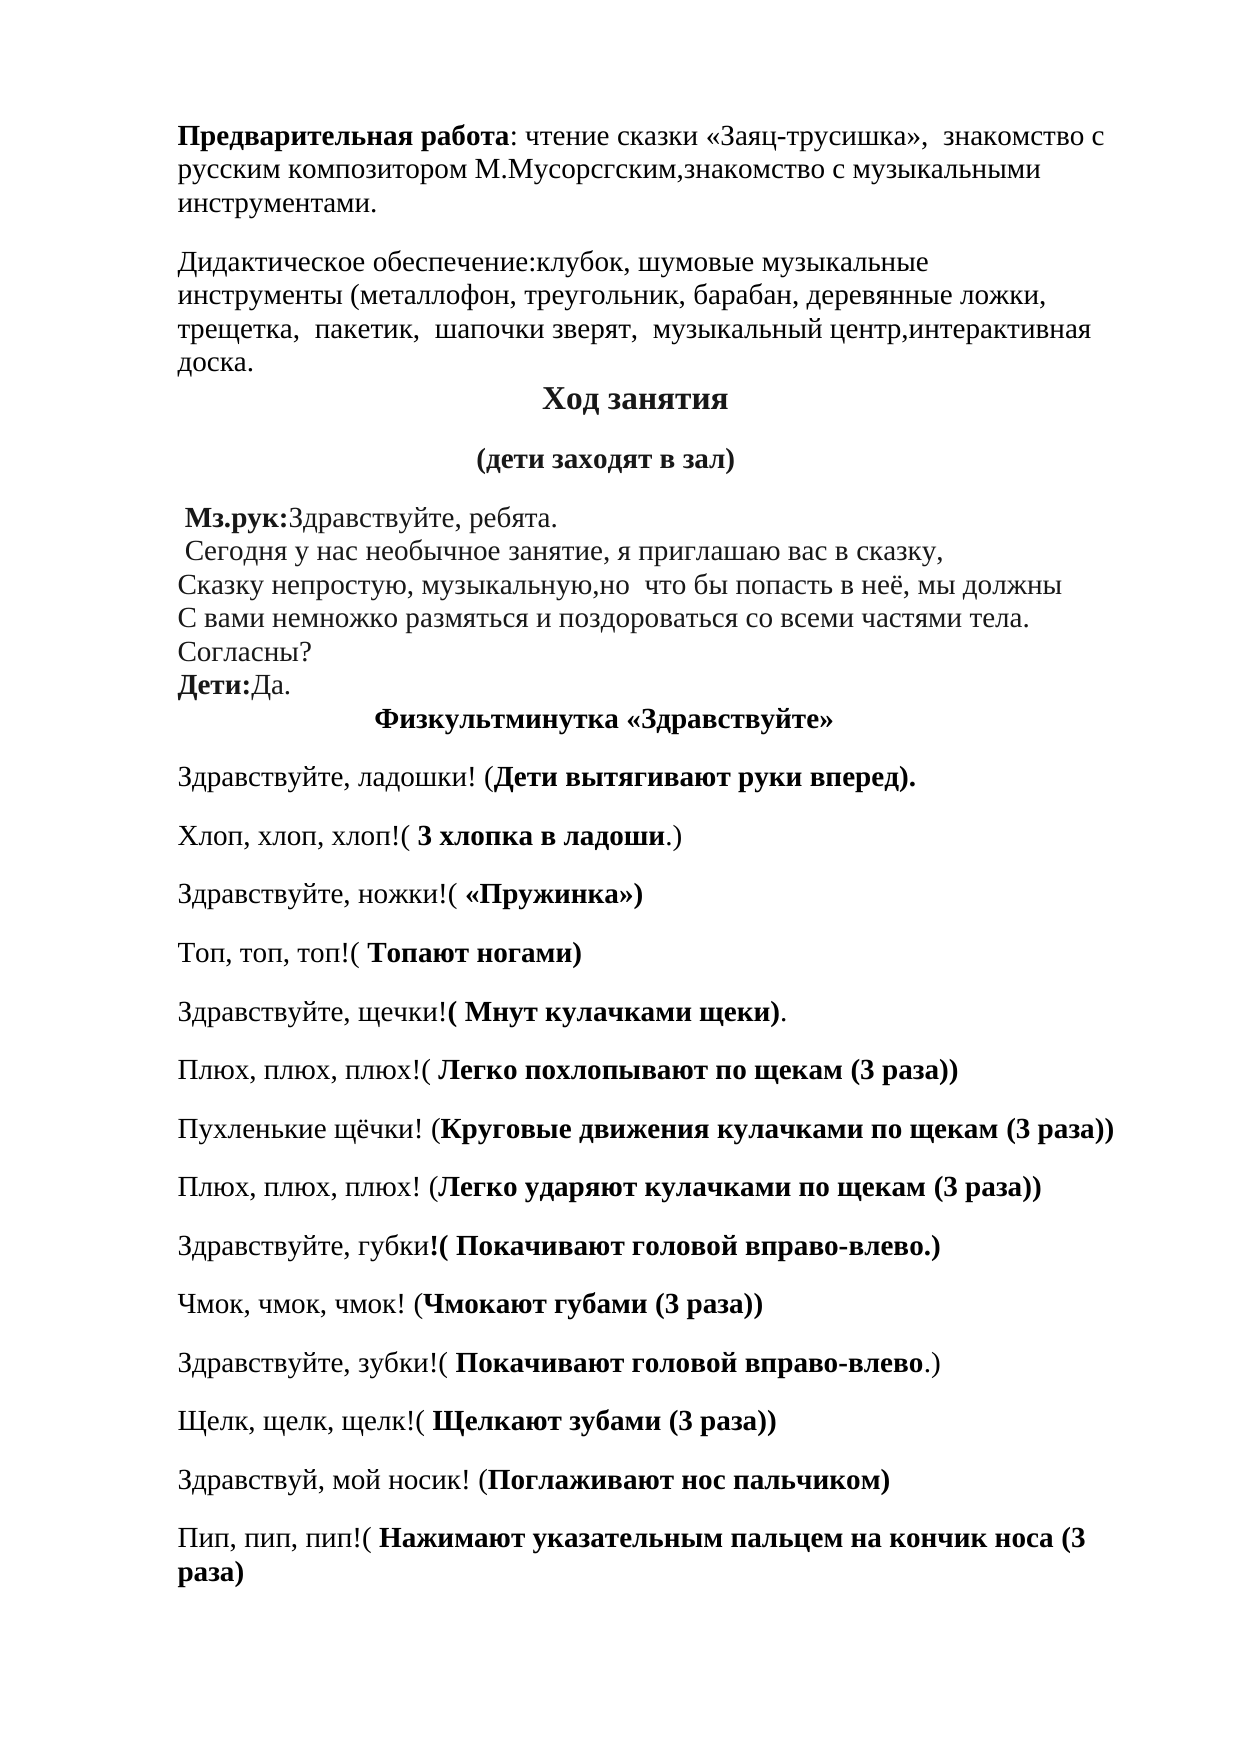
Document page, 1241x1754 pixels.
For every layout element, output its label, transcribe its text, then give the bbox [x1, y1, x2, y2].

text (дети заходят в зал) [177, 441, 1152, 475]
text С вами немножко размяться и поздороваться со всеми частями тела. [177, 600, 1152, 634]
text Плюх, плюх, плюх!( Легко похлопывают по щекам (3 раза)) [177, 1052, 1152, 1086]
text Топ, топ, топ!( Топают ногами) [177, 935, 1152, 969]
text Чмок, чмок, чмок! (Чмокают губами (3 раза)) [177, 1286, 1152, 1320]
text Здравствуйте, губки!( Покачивают головой вправо-влево.) [177, 1228, 1152, 1261]
text Плюх, плюх, плюх! (Легко ударяют кулачками по щекам (3 раза)) [177, 1169, 1152, 1203]
text Сегодня у нас необычное занятие, я приглашаю вас в сказку, [177, 533, 1152, 567]
text Щелк, щелк, щелк!( Щелкают зубами (3 раза)) [177, 1403, 1152, 1437]
text Сказку непростую, музыкальную,но что бы попасть в неё, мы должны [177, 567, 1152, 600]
text Дети:Да. [177, 667, 1152, 701]
text Пип, пип, пип!( Нажимают указательным пальцем на кончик носа (3 раза) [177, 1521, 1152, 1588]
text Здравствуйте, щечки!( Мнут кулачками щеки). [177, 994, 1152, 1027]
text Дидактическое обеспечение:клубок, шумовые музыкальные инструменты (металлофон, треугольник, барабан, деревянные ложки, трещетка, пакетик, шапочки зверят, музыкальный центр,интерактивная доска. Ход занятия [177, 244, 1152, 416]
text Здравствуйте, ладошки! (Дети вытягивают руки вперед). [177, 759, 1152, 793]
text Предварительная работа: чтение сказки «Заяц-трусишка», знакомство с русским композитором М.Мусорсгским,знакомство с музыкальными инструментами. [177, 118, 1152, 219]
text Согласны? [177, 634, 1152, 667]
text Физкультминутка «Здравствуйте» [177, 701, 1152, 734]
text Хлоп, хлоп, хлоп!( 3 хлопка в ладоши.) [177, 818, 1152, 852]
text Здравствуйте, зубки!( Покачивают головой вправо-влево.) [177, 1345, 1152, 1378]
text Здравствуй, мой носик! (Поглаживают нос пальчиком) [177, 1462, 1152, 1496]
text Пухленькие щёчки! (Круговые движения кулачками по щекам (3 раза)) [177, 1111, 1152, 1144]
text Мз.рук:Здравствуйте, ребята. [177, 500, 1152, 533]
text Здравствуйте, ножки!( «Пружинка») [177, 877, 1152, 910]
